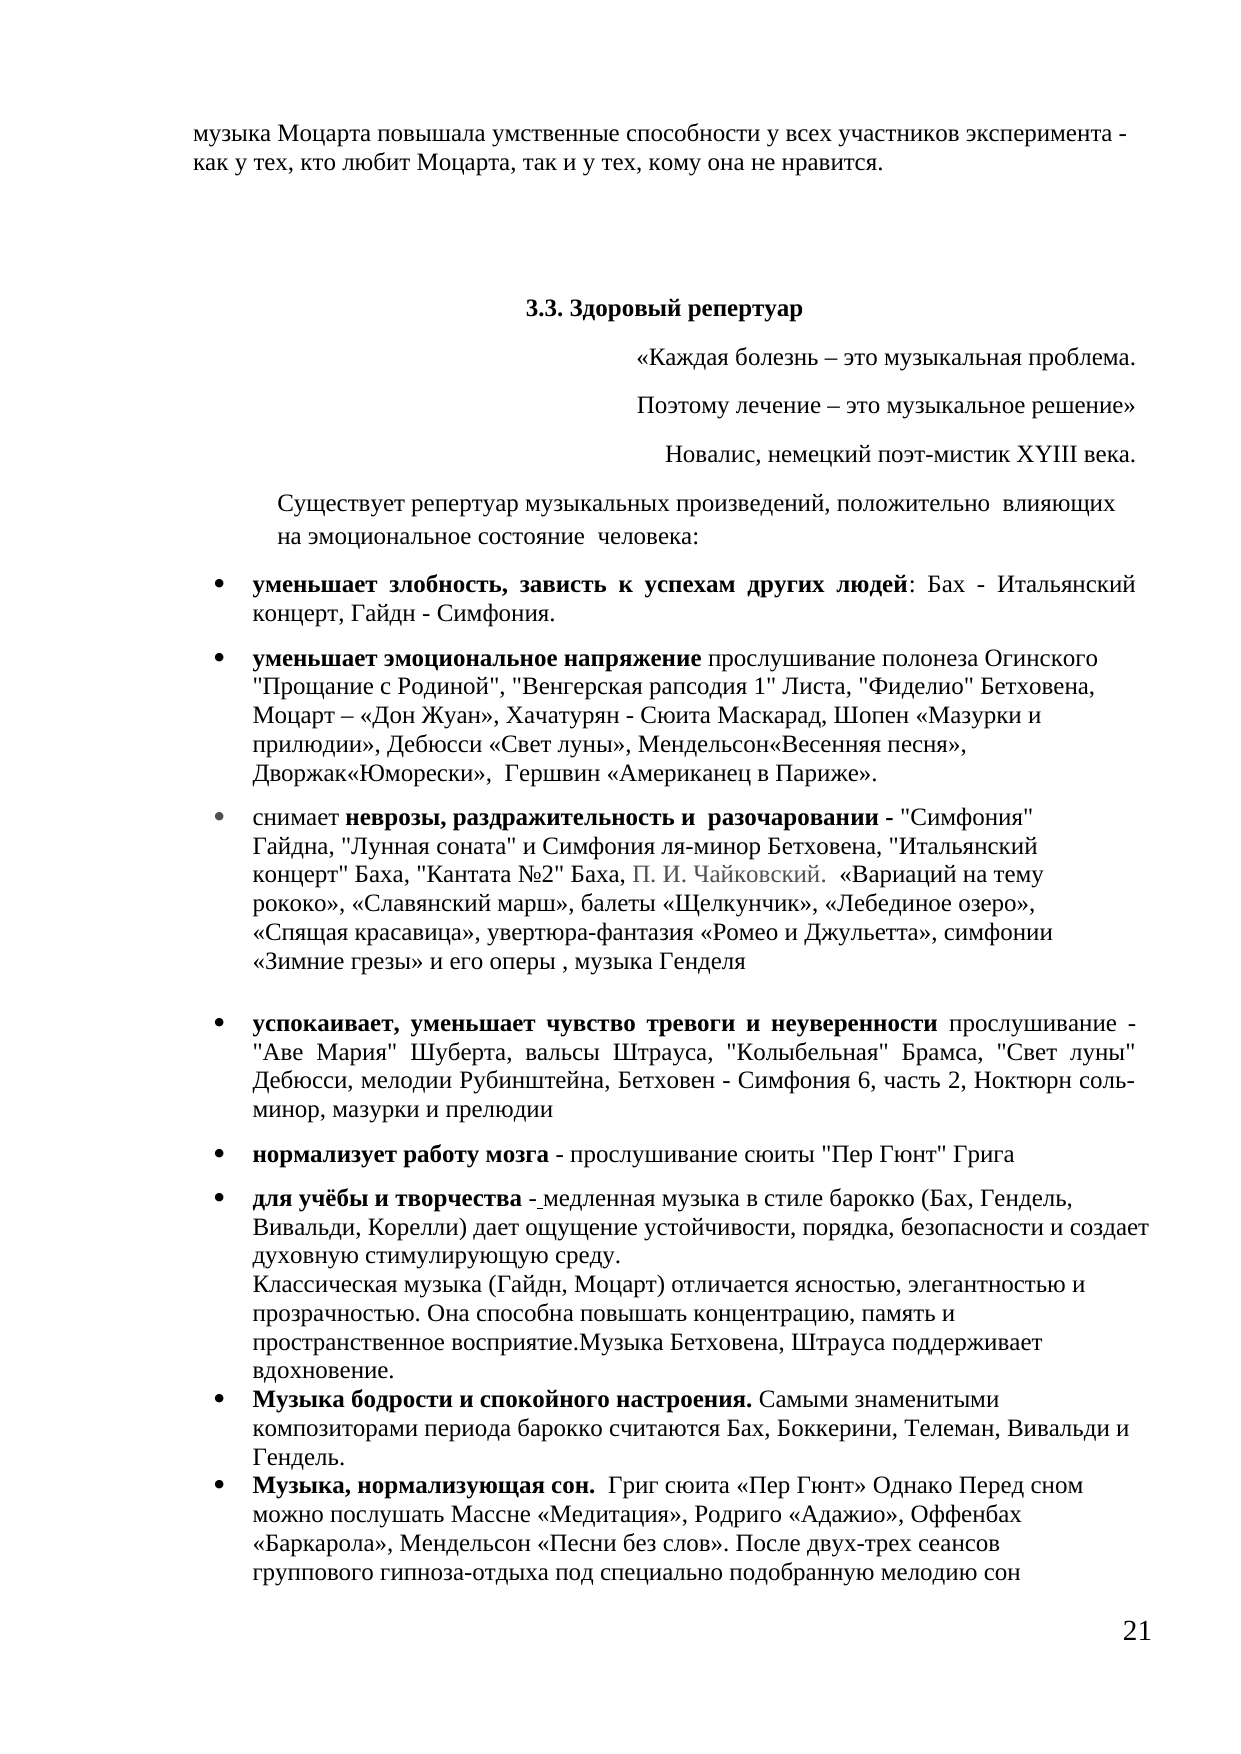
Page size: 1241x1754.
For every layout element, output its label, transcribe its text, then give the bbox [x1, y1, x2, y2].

list для учёбы и творчества - медленная музыка в стиле барокко (Бах, Гендель, Вивальди, Корелли) дает ощущение устойчивости, порядка, безопасности и создает духовную стимулирующую среду. Классическая музыка (Гайдн, Моцарт) отличается ясностью, элегантностью и прозрачностью. Она способна повышать концентрацию, память и пространственное восприятие.Музыка Бетховена, Штрауса поддерживает вдохновение. [215, 1183, 1152, 1384]
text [193, 118, 1136, 176]
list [215, 1471, 1085, 1586]
text Поэтому лечение – это музыкальное решение» [290, 391, 1136, 419]
text Новалис, немецкий поэт-мистик ХYIII века. [290, 439, 1136, 468]
text 3.3. Здоровый репертуар [193, 293, 1136, 322]
list успокаивает, уменьшает чувство тревоги и неуверенности прослушивание - "Аве Мария" Шуберта, вальсы Штрауса, "Колыбельная" Брамса, "Свет луны" Дебюсси, мелодии Рубинштейна, Бетховен - Симфония 6, часть 2, Ноктюрн соль-минор, мазурки и прелюдии [215, 1008, 1136, 1123]
text «Каждая болезнь – это музыкальная проблема. [290, 342, 1136, 371]
list нормализует работу мозга - прослушивание сюиты "Пер Гюнт" Грига [215, 1139, 1136, 1167]
text Существует репертуар музыкальных произведений, положительно влияющих на эмоциональное состояние человека: [277, 488, 1136, 549]
list уменьшает эмоциональное напряжение прослушивание полонеза Огинского "Прощание с Родиной", "Венгерская рапсодия 1" Листа, "Фиделио" Бетховена, Моцарт – «Дон Жуан», Хачатурян - Сюита Маскарад, Шопен «Мазурки и прилюдии», Дебюсси «Свет луны», Мендельсон«Весенняя песня», Дворжак«Юморески», Гершвин «Американец в Париже». [215, 643, 1136, 786]
list Музыка бодрости и спокойного настроения. Самыми знаменитыми композиторами периода барокко считаются Бах, Боккерини, Телеман, Вивальди и Гендель. [215, 1384, 1152, 1471]
list уменьшает злобность, зависть к успехам других людей: Бах - Итальянский концерт, Гайдн - Симфония. [215, 569, 1136, 627]
list снимает неврозы, раздражительность и разочаровании - "Симфония" Гайдна, "Лунная соната" и Симфония ля-минор Бетховена, "Итальянский концерт" Баха, "Кантата №2" Баха, П. И. Чайковский. «Вариаций на тему рококо», «Славянский марш», балеты «Щелкунчик», «Лебединое озеро», «Спящая красавица», увертюра-фантазия «Ромео и Джульетта», симфонии «Зимние грезы» и его оперы , музыка Генделя [215, 802, 1085, 1008]
